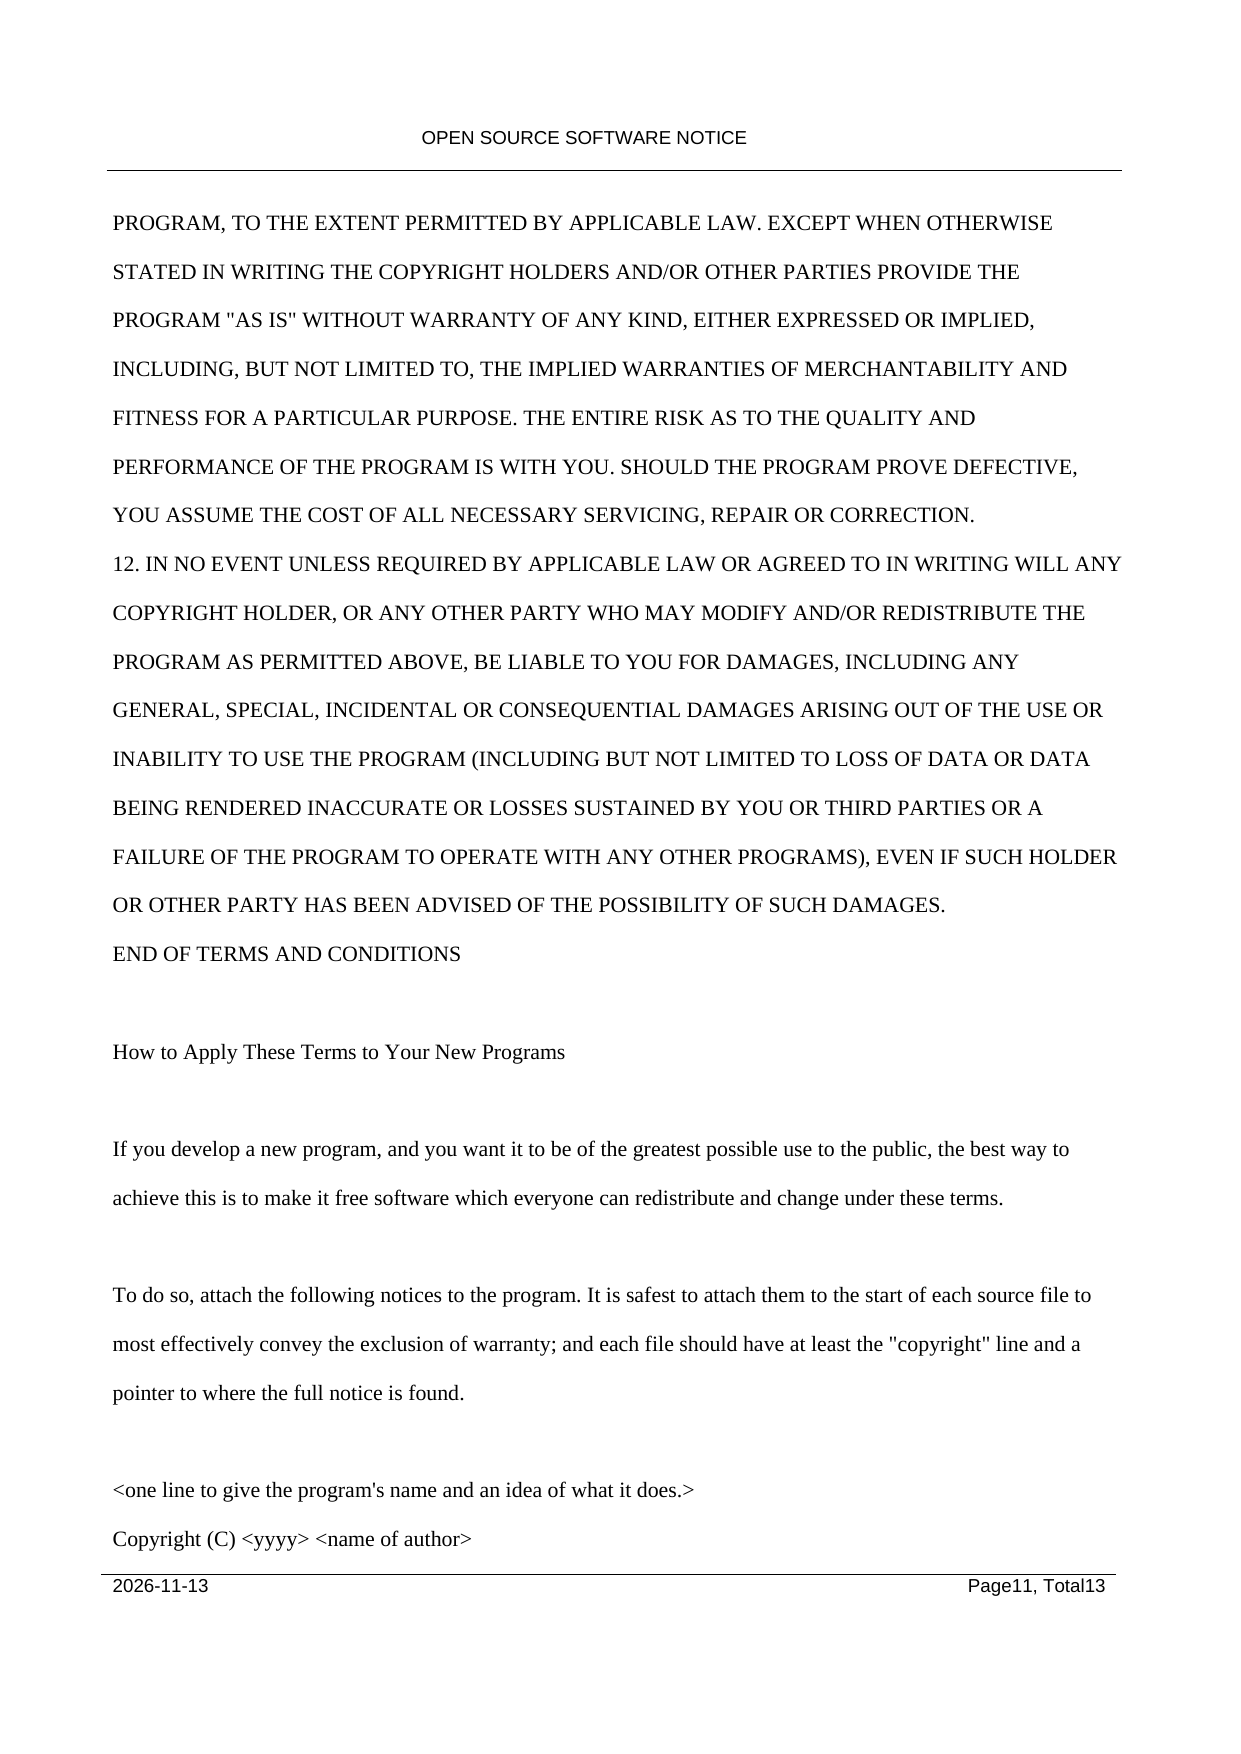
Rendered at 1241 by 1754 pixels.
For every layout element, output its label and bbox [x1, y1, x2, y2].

text [112, 206, 1128, 1555]
